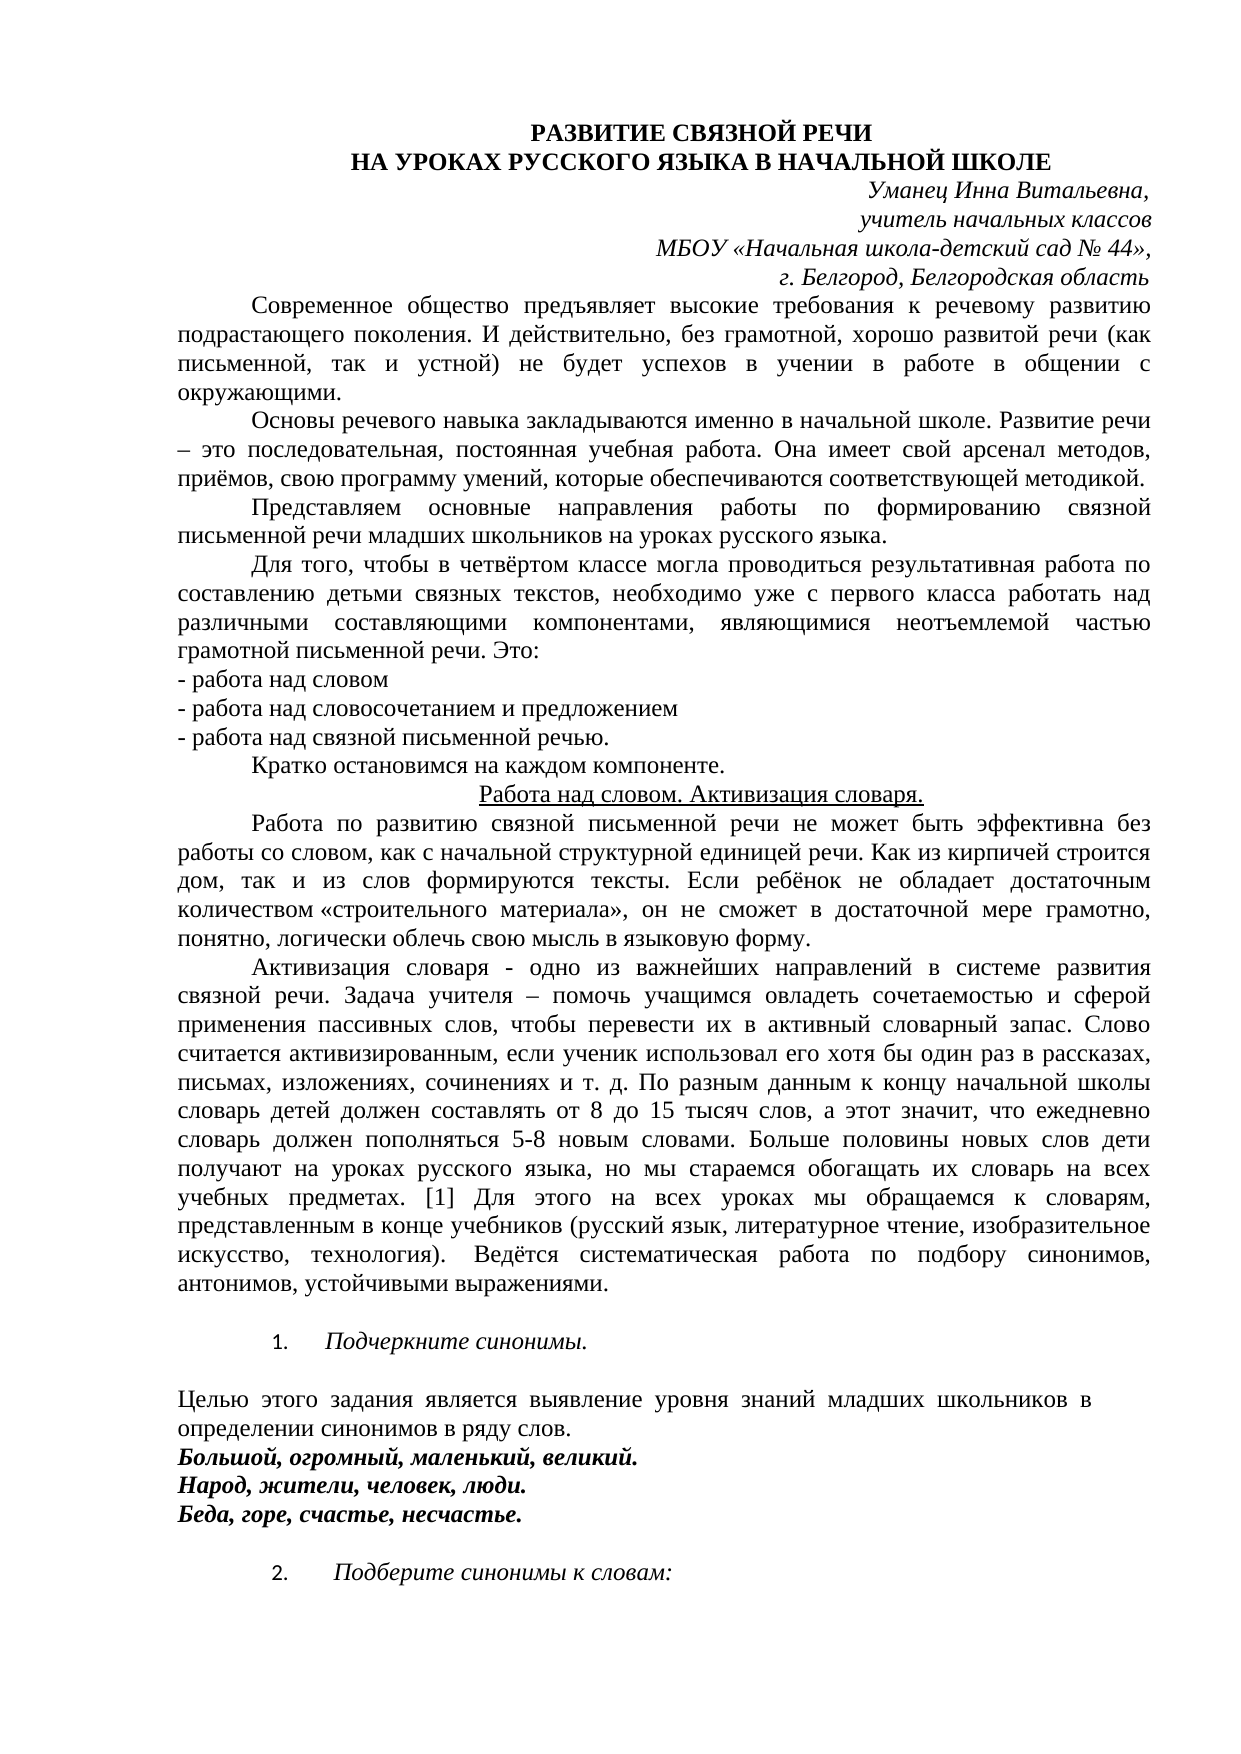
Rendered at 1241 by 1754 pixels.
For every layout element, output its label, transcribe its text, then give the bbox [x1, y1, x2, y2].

list Подберите синонимы к словам: [177, 1557, 1093, 1586]
text Работа по развитию связной письменной речи не может быть эффективна без работы со словом, как с начальной структурной единицей речи. Как из кирпичей строится дом, так и из слов формируются тексты. Если ребёнок не обладает достаточным количеством «строительного материала», он не сможет в достаточной мере грамотно, понятно, логически облечь свою мысль в языковую форму. [177, 808, 1152, 952]
text учитель начальных классов [177, 204, 1152, 233]
text - работа над связной письменной речью. [177, 722, 1152, 751]
text Работа над словом. Активизация словаря. [177, 779, 1152, 808]
text г. Белгород, Белгородская область [177, 262, 1152, 291]
text МБОУ «Начальная школа-детский сад № 44», [177, 233, 1152, 262]
text Большой, огромный, маленький, великий. [177, 1442, 1093, 1471]
text Беда, горе, счастье, несчастье. [177, 1499, 1093, 1528]
text - работа над словом [177, 664, 1152, 693]
text Основы речевого навыка закладываются именно в начальной школе. Развитие речи – это последовательная, постоянная учебная работа. Она имеет свой арсенал методов, приёмов, свою программу умений, которые обеспечиваются соответствующей методикой. [177, 406, 1152, 492]
list Подчеркните синонимы. [177, 1326, 1093, 1355]
text Представляем основные направления работы по формированию связной письменной речи младших школьников на уроках русского языка. [177, 492, 1152, 549]
text РАЗВИТИЕ СВЯЗНОЙ РЕЧИ [177, 118, 1152, 147]
text Кратко остановимся на каждом компоненте. [177, 751, 1152, 779]
text Для того, чтобы в четвёртом классе могла проводиться результативная работа по составлению детьми связных текстов, необходимо уже с первого класса работать над различными составляющими компонентами, являющимися неотъемлемой частью грамотной письменной речи. Это: [177, 549, 1152, 664]
text НА УРОКАХ РУССКОГО ЯЗЫКА В НАЧАЛЬНОЙ ШКОЛЕ [177, 147, 1152, 176]
text Уманец Инна Витальевна, [177, 176, 1152, 204]
text Народ, жители, человек, люди. [177, 1471, 1093, 1499]
text Активизация словаря - одно из важнейших направлений в системе развития связной речи. Задача учителя – помочь учащимся овладеть сочетаемостью и сферой применения пассивных слов, чтобы перевести их в активный словарный запас. Слово считается активизированным, если ученик использовал его хотя бы один раз в рассказах, письмах, изложениях, сочинениях и т. д. По разным данным к концу начальной школы словарь детей должен составлять от 8 до 15 тысяч слов, а этот значит, что ежедневно словарь должен пополняться 5-8 новым словами. Больше половины новых слов дети получают на уроках русского языка, но мы стараемся обогащать их словарь на всех учебных предметах. [1] Для этого на всех уроках мы обращаемся к словарям, представленным в конце учебников (русский язык, литературное чтение, изобразительное искусство, технология). Ведётся систематическая работа по подбору синонимов, антонимов, устойчивыми выражениями. [177, 952, 1152, 1297]
text Современное общество предъявляет высокие требования к речевому развитию подрастающего поколения. И действительно, без грамотной, хорошо развитой речи (как письменной, так и устной) не будет успехов в учении в работе в общении с окружающими. [177, 291, 1152, 406]
text - работа над словосочетанием и предложением [177, 693, 1152, 722]
text Целью этого задания является выявление уровня знаний младших школьников в определении синонимов в ряду слов. [177, 1384, 1093, 1442]
